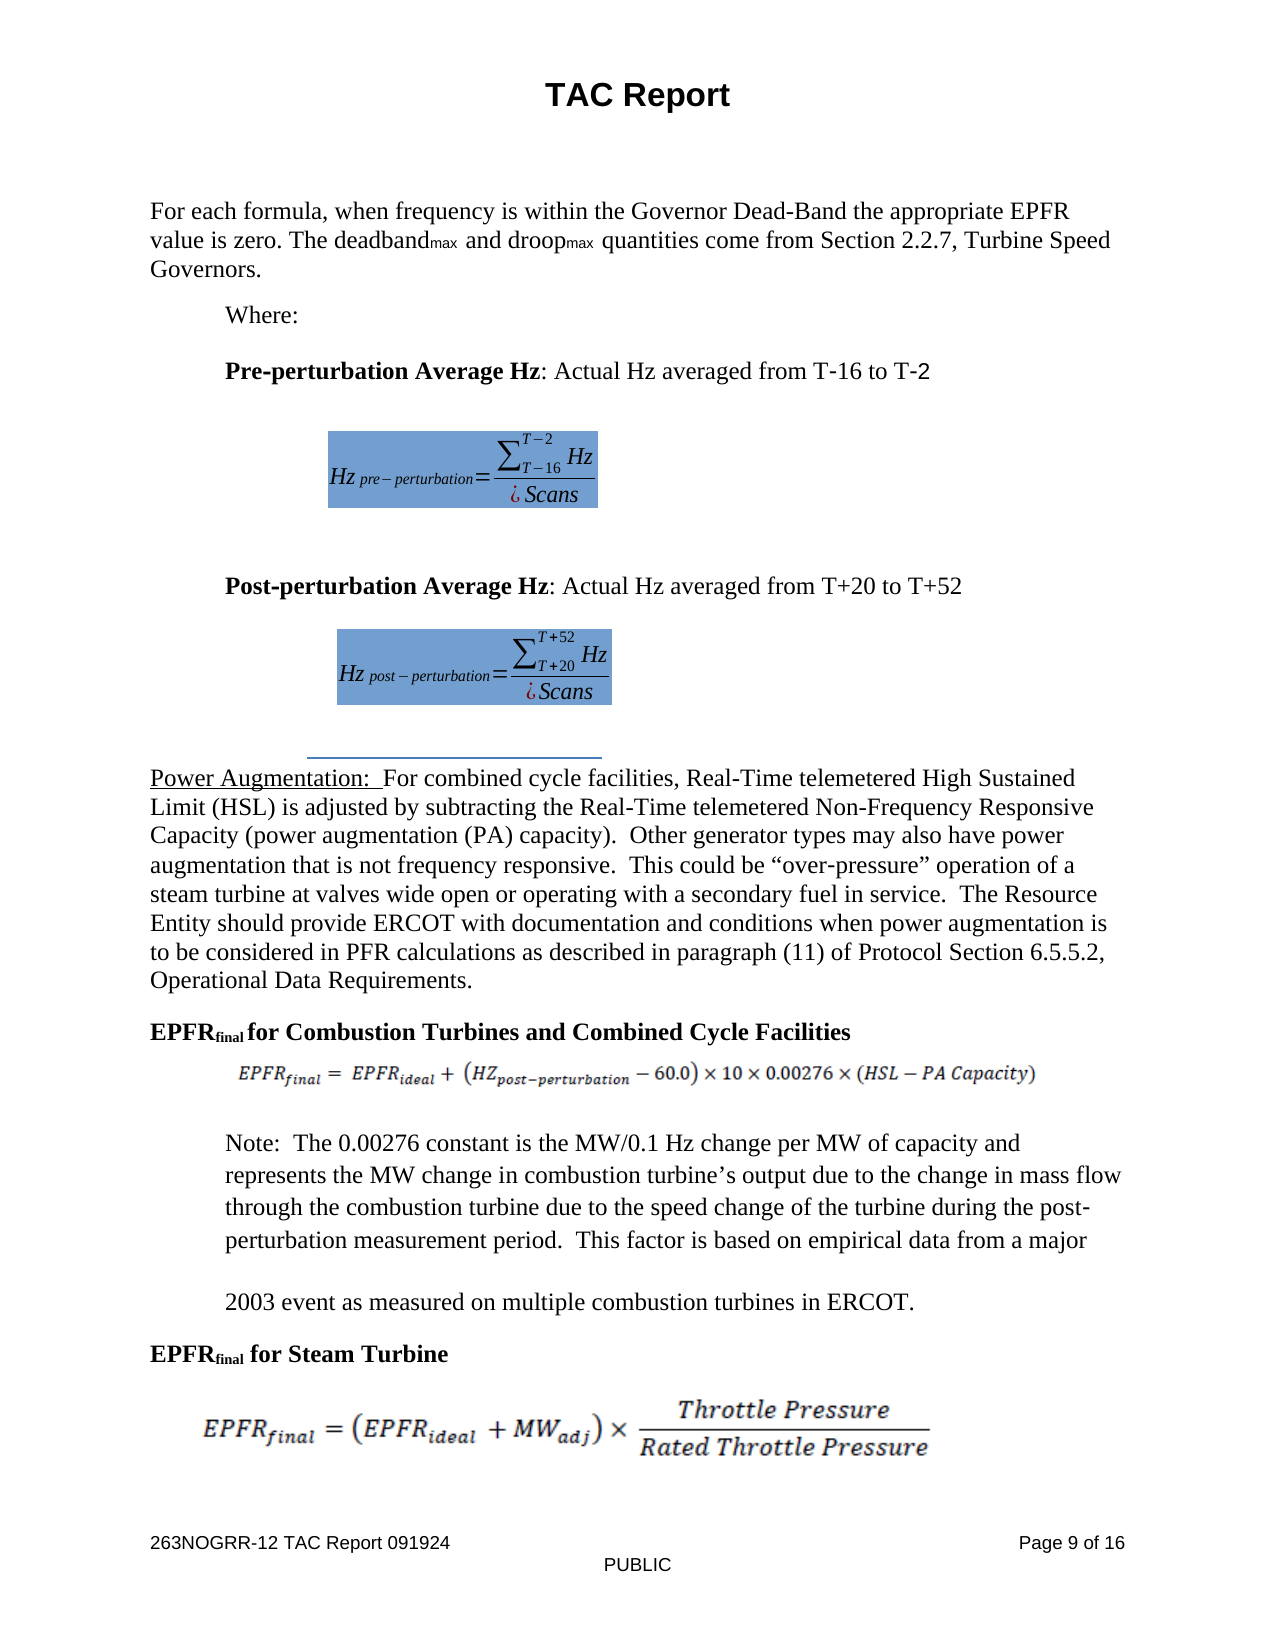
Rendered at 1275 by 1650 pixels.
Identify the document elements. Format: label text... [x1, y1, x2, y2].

text Pre‐perturbation Average Hz: Actual Hz averaged from T‐16 to T‐2 [225, 355, 1125, 385]
text EPFRfinal for Steam Turbine [150, 1339, 1125, 1368]
text Post‐perturbation Average Hz: Actual Hz averaged from T+20 to T+52 [225, 554, 1125, 600]
text EPFRfinal for Combustion Turbines and Combined Cycle Facilities [150, 1017, 1125, 1046]
text Where: [150, 282, 1125, 328]
text Note: The 0.00276 constant is the MW/0.1 Hz change per MW of capacity and represents the MW change in combustion turbine’s output due to the change in mass flow through the combustion turbine due to the speed change of the turbine during the post‐perturbation measurement period. This factor is based on empirical data from a major 2003 event as measured on multiple combustion turbines in ERCOT. [225, 1124, 1125, 1316]
picture [150, 1367, 988, 1490]
picture [225, 1046, 1057, 1101]
text For each formula, when frequency is within the Governor Dead-Band the appropriate EPFR value is zero. The deadbandmax and droopmax quantities come from Section 2.2.7, Turbine Speed Governors. [150, 196, 1125, 282]
text Power Augmentation: For combined cycle facilities, Real-Time telemetered High Sustained Limit (HSL) is adjusted by subtracting the Real-Time telemetered Non-Frequency Responsive Capacity (power augmentation (PA) capacity). Other generator types may also have power augmentation that is not frequency responsive. This could be “over‐pressure” operation of a steam turbine at valves wide open or operating with a secondary fuel in service. The Resource Entity should provide ERCOT with documentation and conditions when power augmentation is to be considered in PFR calculations as described in paragraph (11) of Protocol Section 6.5.5.2, Operational Data Requirements. [150, 763, 1125, 994]
